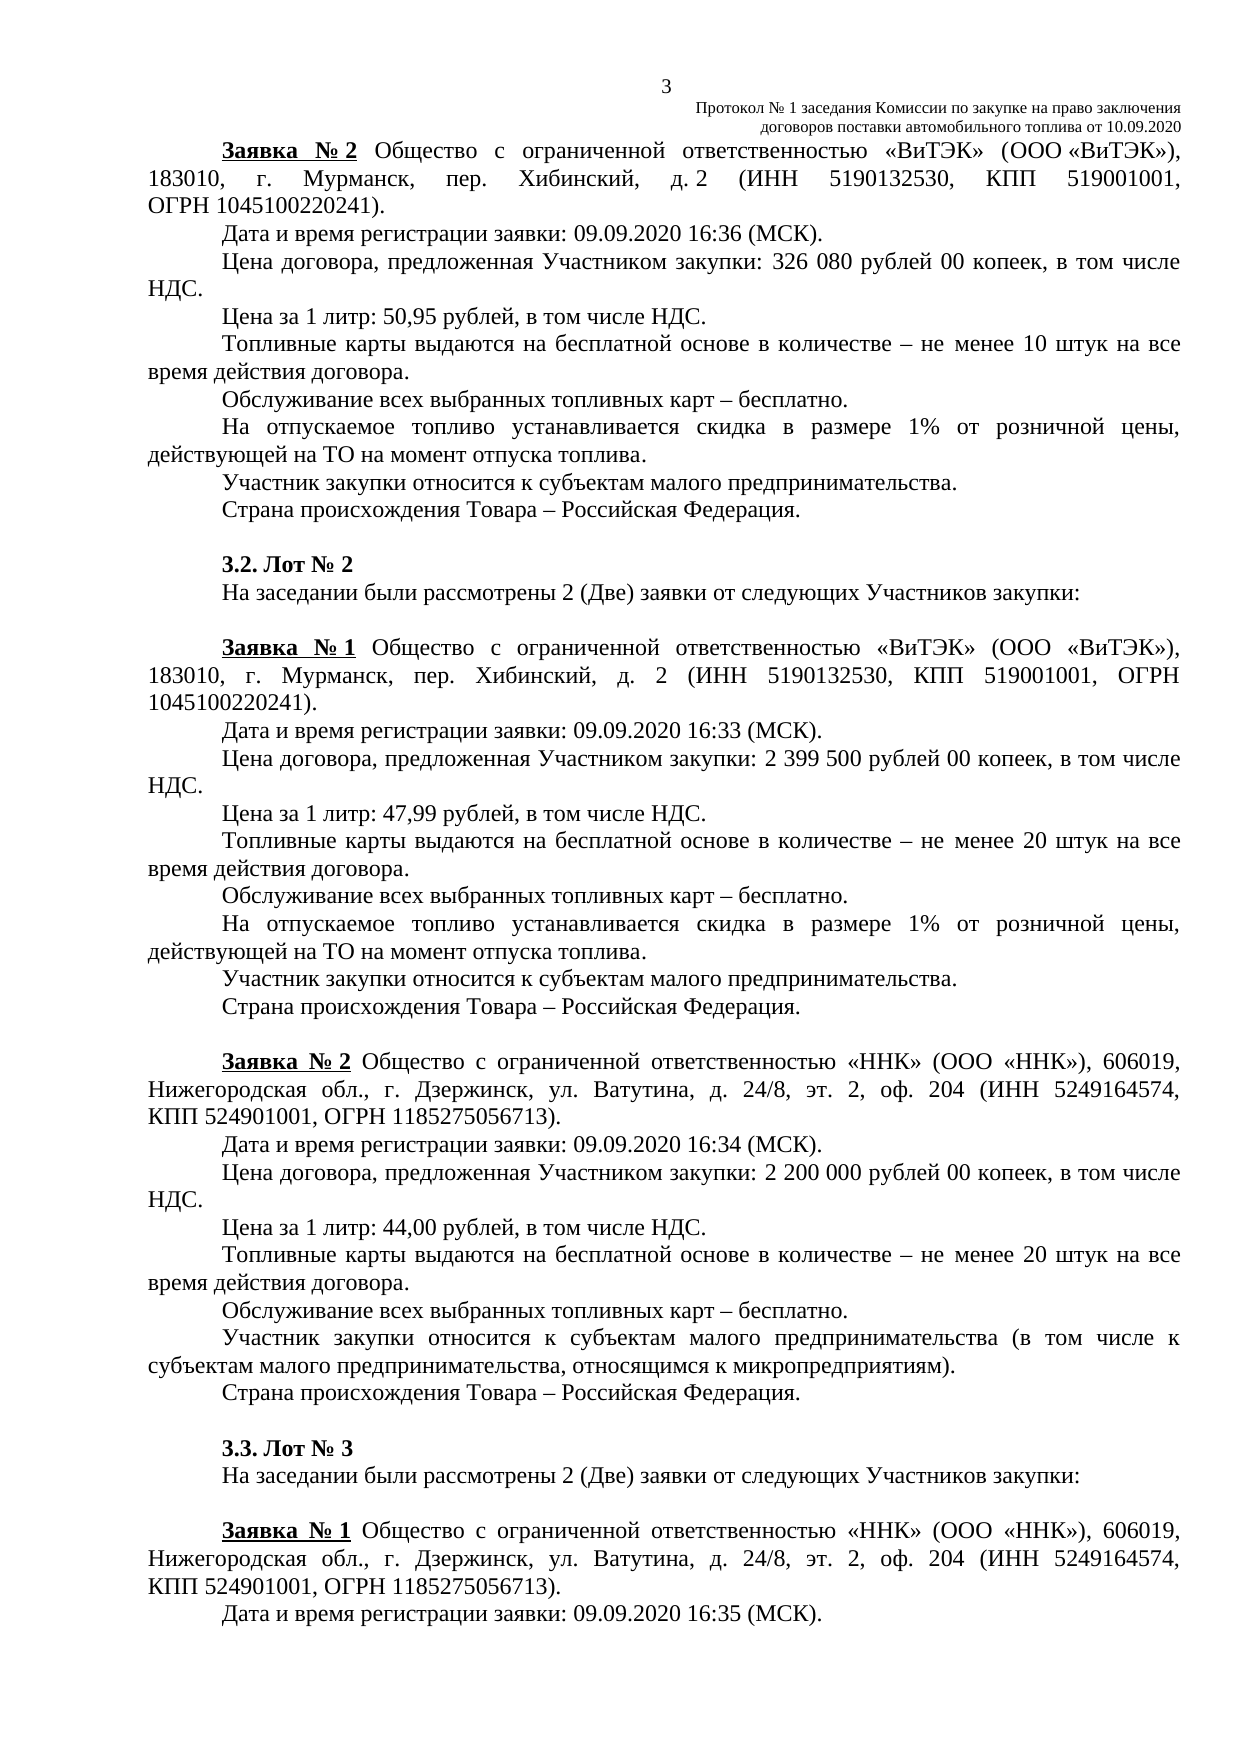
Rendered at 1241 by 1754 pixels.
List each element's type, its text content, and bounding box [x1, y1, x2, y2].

text На заседании были рассмотрены 2 (Две) заявки от следующих Участников закупки: [148, 578, 1181, 606]
subtitle 3.2. Лот № 2 [148, 550, 1181, 578]
text Обслуживание всех выбранных топливных карт – бесплатно. [148, 882, 1181, 909]
text На заседании были рассмотрены 2 (Две) заявки от следующих Участников закупки: [148, 1461, 1181, 1489]
text Цена за 1 литр: 44,00 рублей, в том числе НДС. [148, 1213, 1181, 1240]
subtitle 3.3. Лот № 3 [148, 1434, 1181, 1461]
text Страна происхождения Товара – Российская Федерация. [148, 992, 1181, 1019]
text Цена за 1 литр: 50,95 рублей, в том числе НДС. [148, 302, 1181, 329]
text Топливные карты выдаются на бесплатной основе в количестве – не менее 20 штук на все время действия договора. [148, 1240, 1181, 1296]
text Участник закупки относится к субъектам малого предпринимательства. [148, 467, 1181, 495]
text Цена за 1 литр: 47,99 рублей, в том числе НДС. [148, 799, 1181, 826]
subtitle Заявка № 1 Общество с ограниченной ответственностью «ВиТЭК» (ООО «ВиТЭК»), 183010, г. Мурманск, пер. Хибинский, д. 2 (ИНН 5190132530, КПП 519001001, ОГРН 1045100220241). [148, 633, 1181, 716]
text Топливные карты выдаются на бесплатной основе в количестве – не менее 20 штук на все время действия договора. [148, 826, 1181, 882]
subtitle Заявка № 2 Общество с ограниченной ответственностью «ВиТЭК» (ООО «ВиТЭК»), 183010, г. Мурманск, пер. Хибинский, д. 2 (ИНН 5190132530, КПП 519001001, ОГРН 1045100220241). [148, 136, 1181, 219]
text На отпускаемое топливо устанавливается скидка в размере 1% от розничной цены, действующей на ТО на момент отпуска топлива. [148, 412, 1181, 467]
text Обслуживание всех выбранных топливных карт – бесплатно. [148, 385, 1181, 412]
subtitle Заявка № 1 Общество с ограниченной ответственностью «ННК» (ООО «ННК»), 606019, Нижегородская обл., г. Дзержинск, ул. Ватутина, д. 24/8, эт. 2, оф. 204 (ИНН 5249164574, КПП 524901001, ОГРН 1185275056713). [148, 1516, 1181, 1599]
text Дата и время регистрации заявки: 09.09.2020 16:36 (МСК). [148, 219, 1181, 247]
text Страна происхождения Товара – Российская Федерация. [148, 495, 1181, 523]
text Цена договора, предложенная Участником закупки: 2 200 000 рублей 00 копеек, в том числе НДС. [148, 1158, 1181, 1213]
subtitle Заявка № 2 Общество с ограниченной ответственностью «ННК» (ООО «ННК»), 606019, Нижегородская обл., г. Дзержинск, ул. Ватутина, д. 24/8, эт. 2, оф. 204 (ИНН 5249164574, КПП 524901001, ОГРН 1185275056713). [148, 1047, 1181, 1130]
text На отпускаемое топливо устанавливается скидка в размере 1% от розничной цены, действующей на ТО на момент отпуска топлива. [148, 909, 1181, 964]
text Обслуживание всех выбранных топливных карт – бесплатно. [148, 1296, 1181, 1323]
text Дата и время регистрации заявки: 09.09.2020 16:34 (МСК). [148, 1130, 1181, 1158]
text Страна происхождения Товара – Российская Федерация. [148, 1378, 1181, 1406]
text Цена договора, предложенная Участником закупки: 2 399 500 рублей 00 копеек, в том числе НДС. [148, 743, 1181, 799]
text Дата и время регистрации заявки: 09.09.2020 16:35 (МСК). [148, 1599, 1181, 1627]
text Участник закупки относится к субъектам малого предпринимательства. [148, 964, 1181, 992]
text Топливные карты выдаются на бесплатной основе в количестве – не менее 10 штук на все время действия договора. [148, 329, 1181, 385]
text Дата и время регистрации заявки: 09.09.2020 16:33 (МСК). [148, 716, 1181, 743]
text Цена договора, предложенная Участником закупки: 326 080 рублей 00 копеек, в том числе НДС. [148, 247, 1181, 302]
